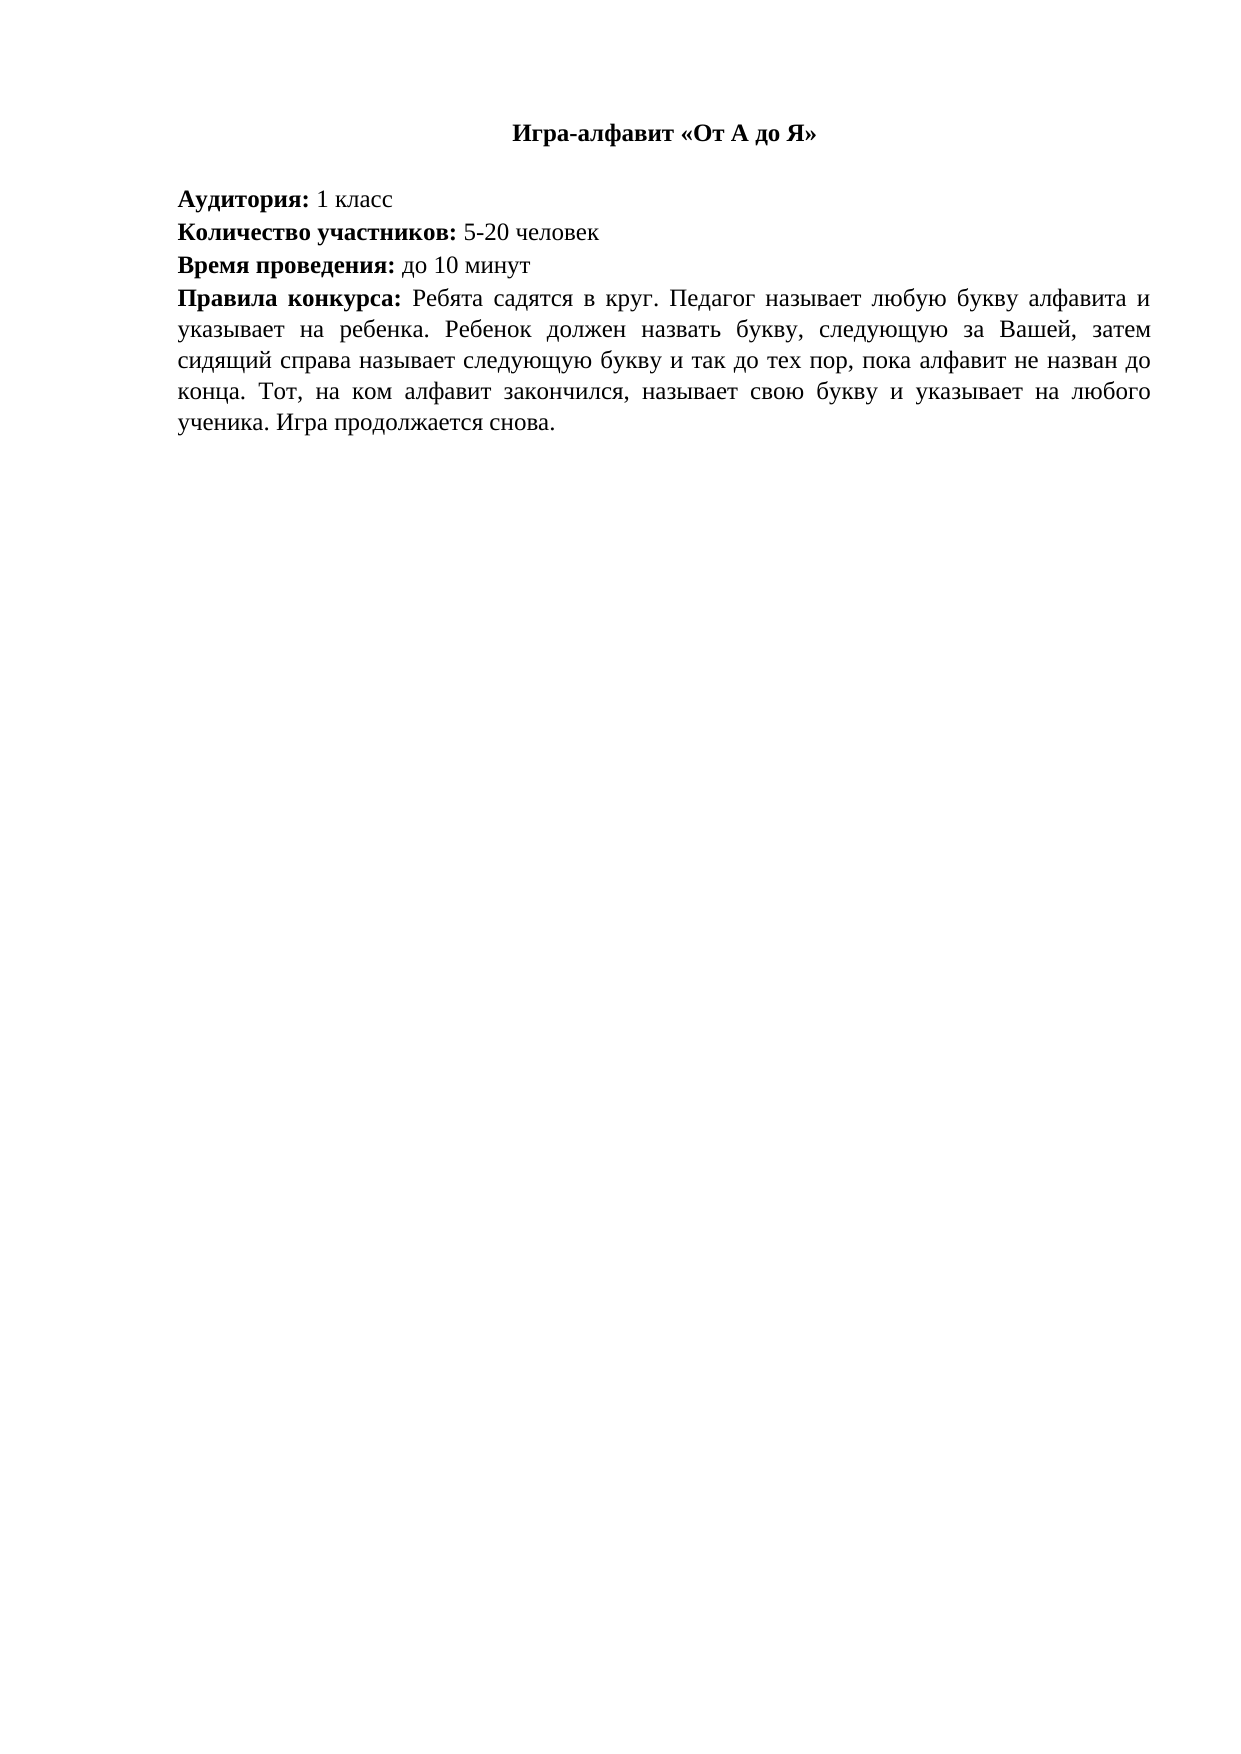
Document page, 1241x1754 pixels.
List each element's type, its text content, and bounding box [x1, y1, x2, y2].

text Количество участников: 5-20 человек [177, 217, 1152, 246]
text Время проведения: до 10 минут [177, 250, 1152, 279]
text Правила конкурса: Ребята садятся в круг. Педагог называет любую букву алфавита и указывает на ребенка. Ребенок должен назвать букву, следующую за Вашей, затем сидящий справа называет следующую букву и так до тех пор, пока алфавит не назван до конца. Тот, на ком алфавит закончился, называет свою букву и указывает на любого ученика. Игра продолжается снова. [177, 283, 1152, 436]
text Игра-алфавит «От А до Я» [177, 118, 1152, 147]
text Аудитория: 1 класс [177, 184, 1152, 213]
